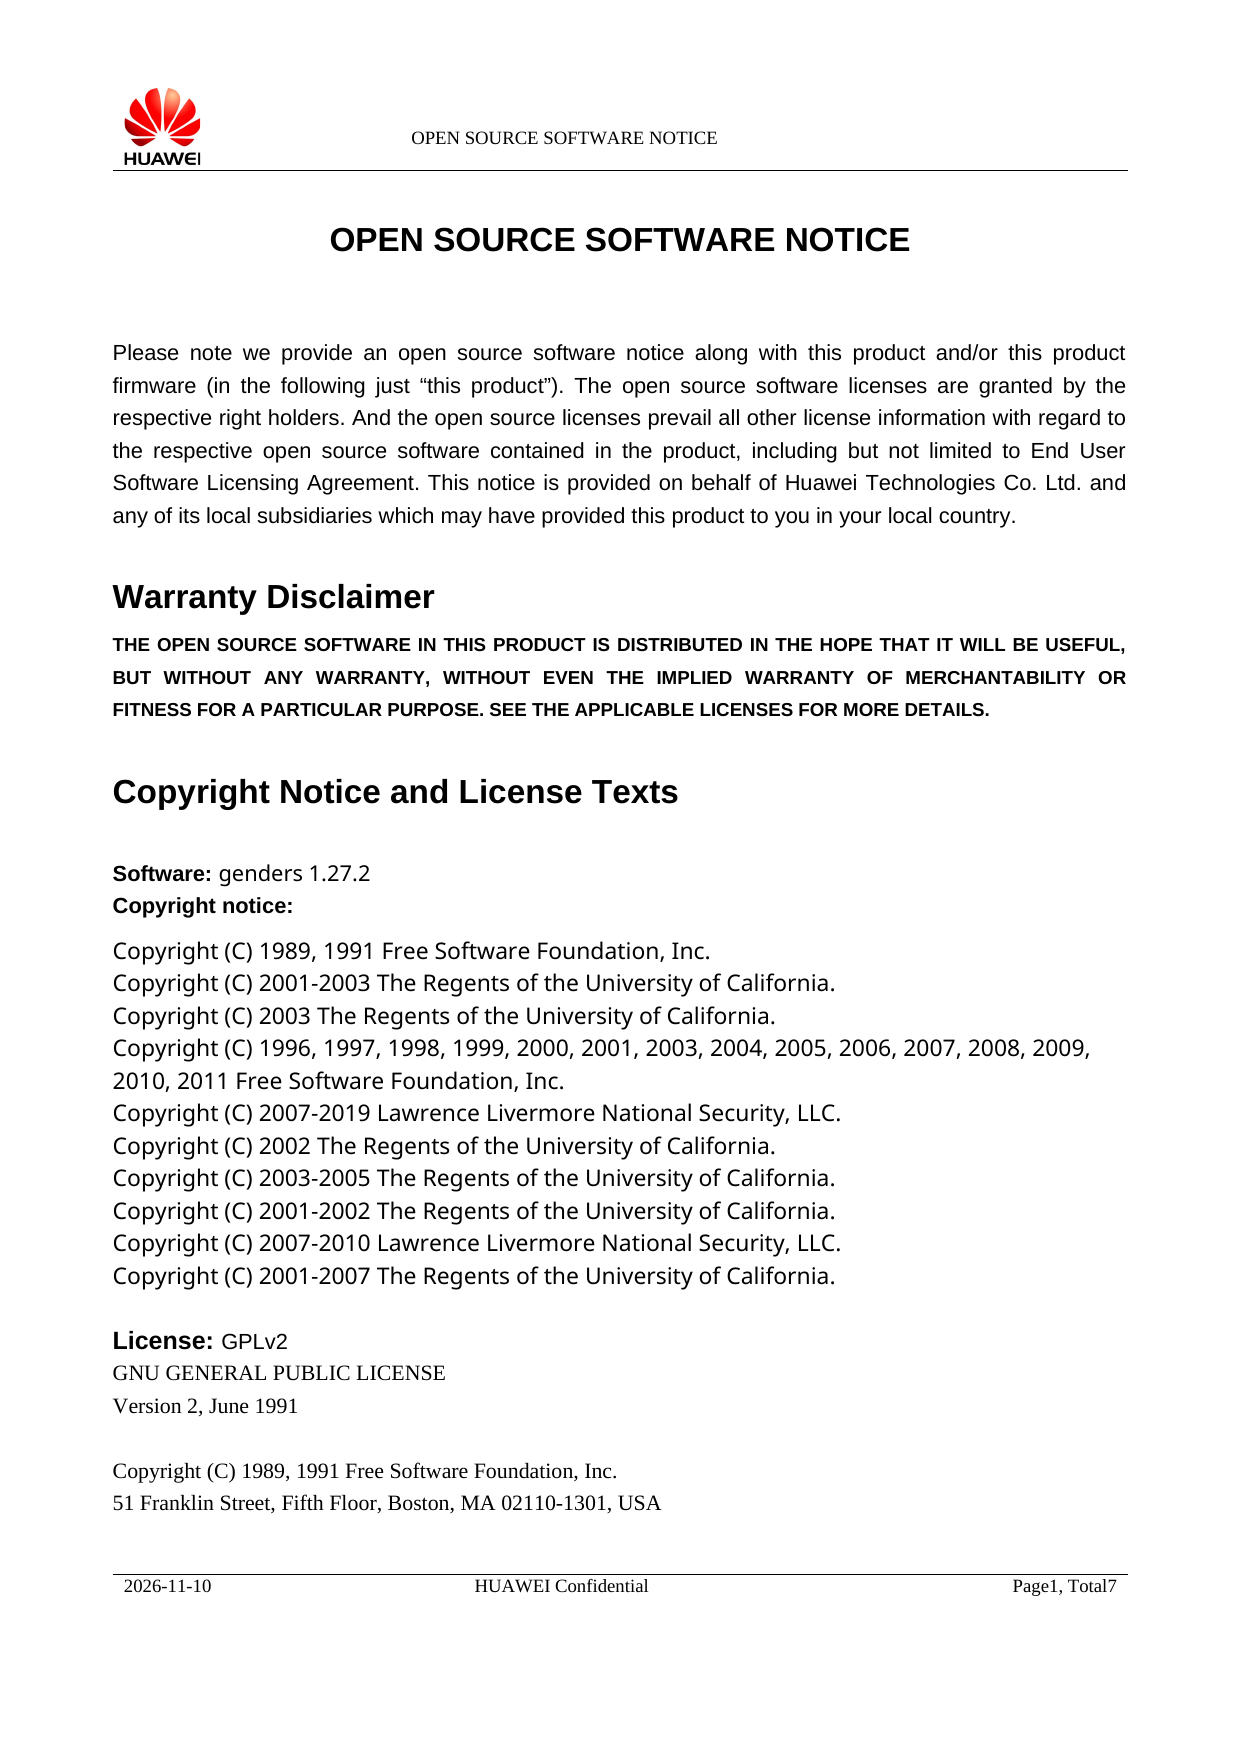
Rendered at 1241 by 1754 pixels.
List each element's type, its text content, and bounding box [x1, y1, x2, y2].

text Copyright Notice and License Texts [112, 759, 1128, 824]
picture [124, 88, 201, 165]
text The open source software in this product is distributed in the hope that it will be useful, but WITHOUT ANY WARRANTY, without even the implied warranty of MERCHANTABILITY or FITNESS FOR A PARTICULAR PURPOSE. See the applicable licenses for more details. [112, 629, 1128, 726]
text Warranty Disclaimer [112, 564, 1128, 629]
title Software: genders 1.27.2 [112, 856, 1128, 889]
text Copyright (C) 1989, 1991 Free Software Foundation, Inc. Copyright (C) 2001-2003 The Regents of the University of California. Copyright (C) 2003 The Regents of the University of California. Copyright (C) 1996, 1997, 1998, 1999, 2000, 2001, 2003, 2004, 2005, 2006, 2007, 2008, 2009, 2010, 2011 Free Software Foundation, Inc. Copyright (C) 2007-2019 Lawrence Livermore National Security, LLC. Copyright (C) 2002 The Regents of the University of California. Copyright (C) 2003-2005 The Regents of the University of California. Copyright (C) 2001-2002 The Regents of the University of California. Copyright (C) 2007-2010 Lawrence Livermore National Security, LLC. Copyright (C) 2001-2007 The Regents of the University of California. [112, 934, 1128, 1324]
text License: GPLv2 [112, 1324, 1128, 1356]
text OPEN SOURCE SOFTWARE NOTICE [112, 206, 1128, 271]
text Copyright notice: [112, 889, 1128, 921]
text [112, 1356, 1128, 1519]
text Please note we provide an open source software notice along with this product and/or this product firmware (in the following just “this product”). The open source software licenses are granted by the respective right holders. And the open source licenses prevail all other license information with regard to the respective open source software contained in the product, including but not limited to End User Software Licensing Agreement. This notice is provided on behalf of Huawei Technologies Co. Ltd. and any of its local subsidiaries which may have provided this product to you in your local country. [112, 336, 1128, 531]
